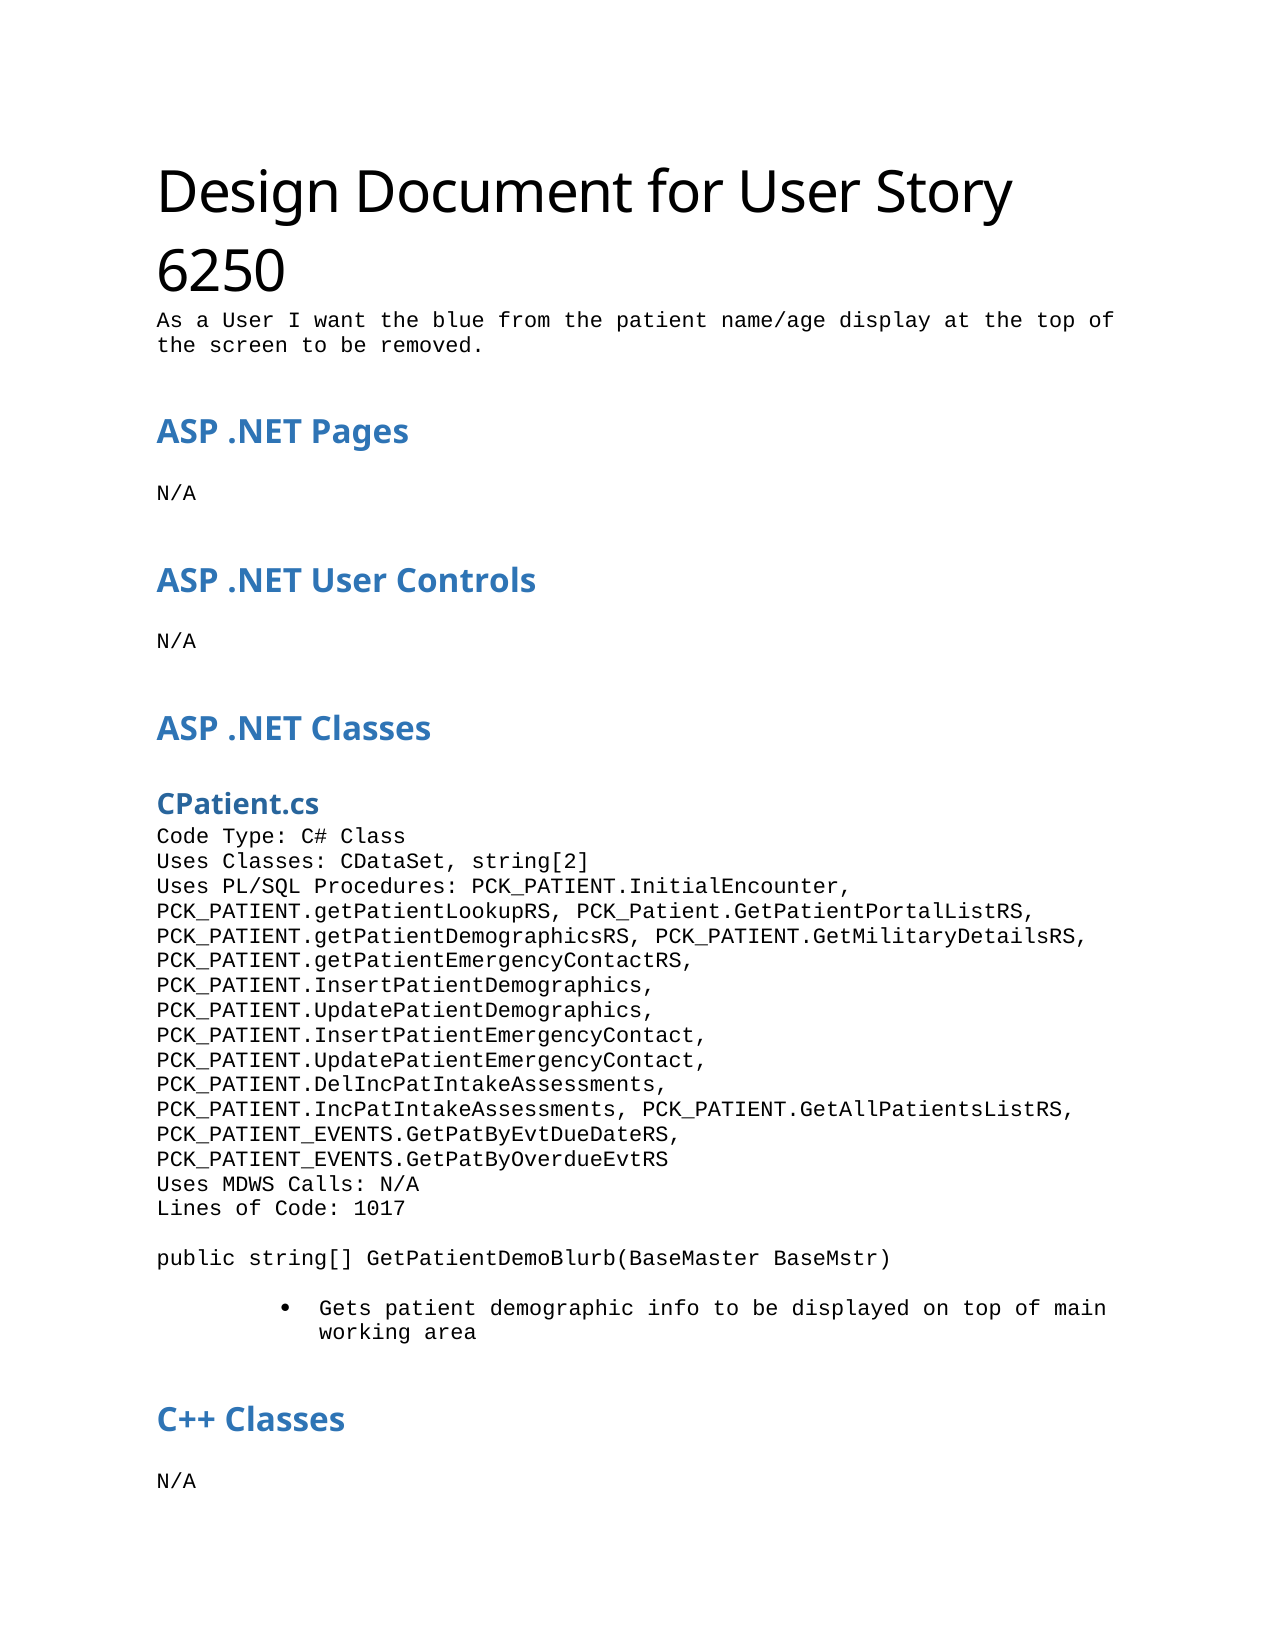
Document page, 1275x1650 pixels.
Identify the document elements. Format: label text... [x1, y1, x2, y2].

list Gets patient demographic info to be displayed on top of main working area [281, 1297, 1118, 1346]
subtitle CPatient.cs [156, 783, 1118, 823]
subtitle C++ Classes [156, 1396, 1118, 1442]
text public string[] GetPatientDemoBlurb(BaseMaster BaseMstr) [156, 1247, 1118, 1272]
text Uses PL/SQL Procedures: PCK_PATIENT.InitialEncounter, PCK_PATIENT.getPatientLookupRS, PCK_Patient.GetPatientPortalListRS, PCK_PATIENT.getPatientDemographicsRS, PCK_PATIENT.GetMilitaryDetailsRS, PCK_PATIENT.getPatientEmergencyContactRS, PCK_PATIENT.InsertPatientDemographics, PCK_PATIENT.UpdatePatientDemographics, PCK_PATIENT.InsertPatientEmergencyContact, PCK_PATIENT.UpdatePatientEmergencyContact, PCK_PATIENT.DelIncPatIntakeAssessments, PCK_PATIENT.IncPatIntakeAssessments, PCK_PATIENT.GetAllPatientsListRS, PCK_PATIENT_EVENTS.GetPatByEvtDueDateRS, PCK_PATIENT_EVENTS.GetPatByOverdueEvtRS [156, 875, 1118, 1173]
text Uses Classes: CDataSet, string[2] [156, 851, 1118, 875]
text Uses MDWS Calls: N/A [156, 1173, 1118, 1198]
subtitle ASP .NET User Controls [156, 557, 1118, 602]
title Design Document for User Story 6250 [156, 150, 1118, 309]
text N/A [156, 482, 1118, 507]
text Lines of Code: 1017 [156, 1198, 1118, 1222]
text As a User I want the blue from the patient name/age display at the top of the screen to be removed. [156, 309, 1118, 358]
subtitle ASP .NET Classes [156, 705, 1118, 750]
text N/A [156, 1470, 1118, 1495]
text N/A [156, 630, 1118, 655]
subtitle ASP .NET Pages [156, 408, 1118, 454]
text Code Type: C# Class [156, 826, 1118, 851]
